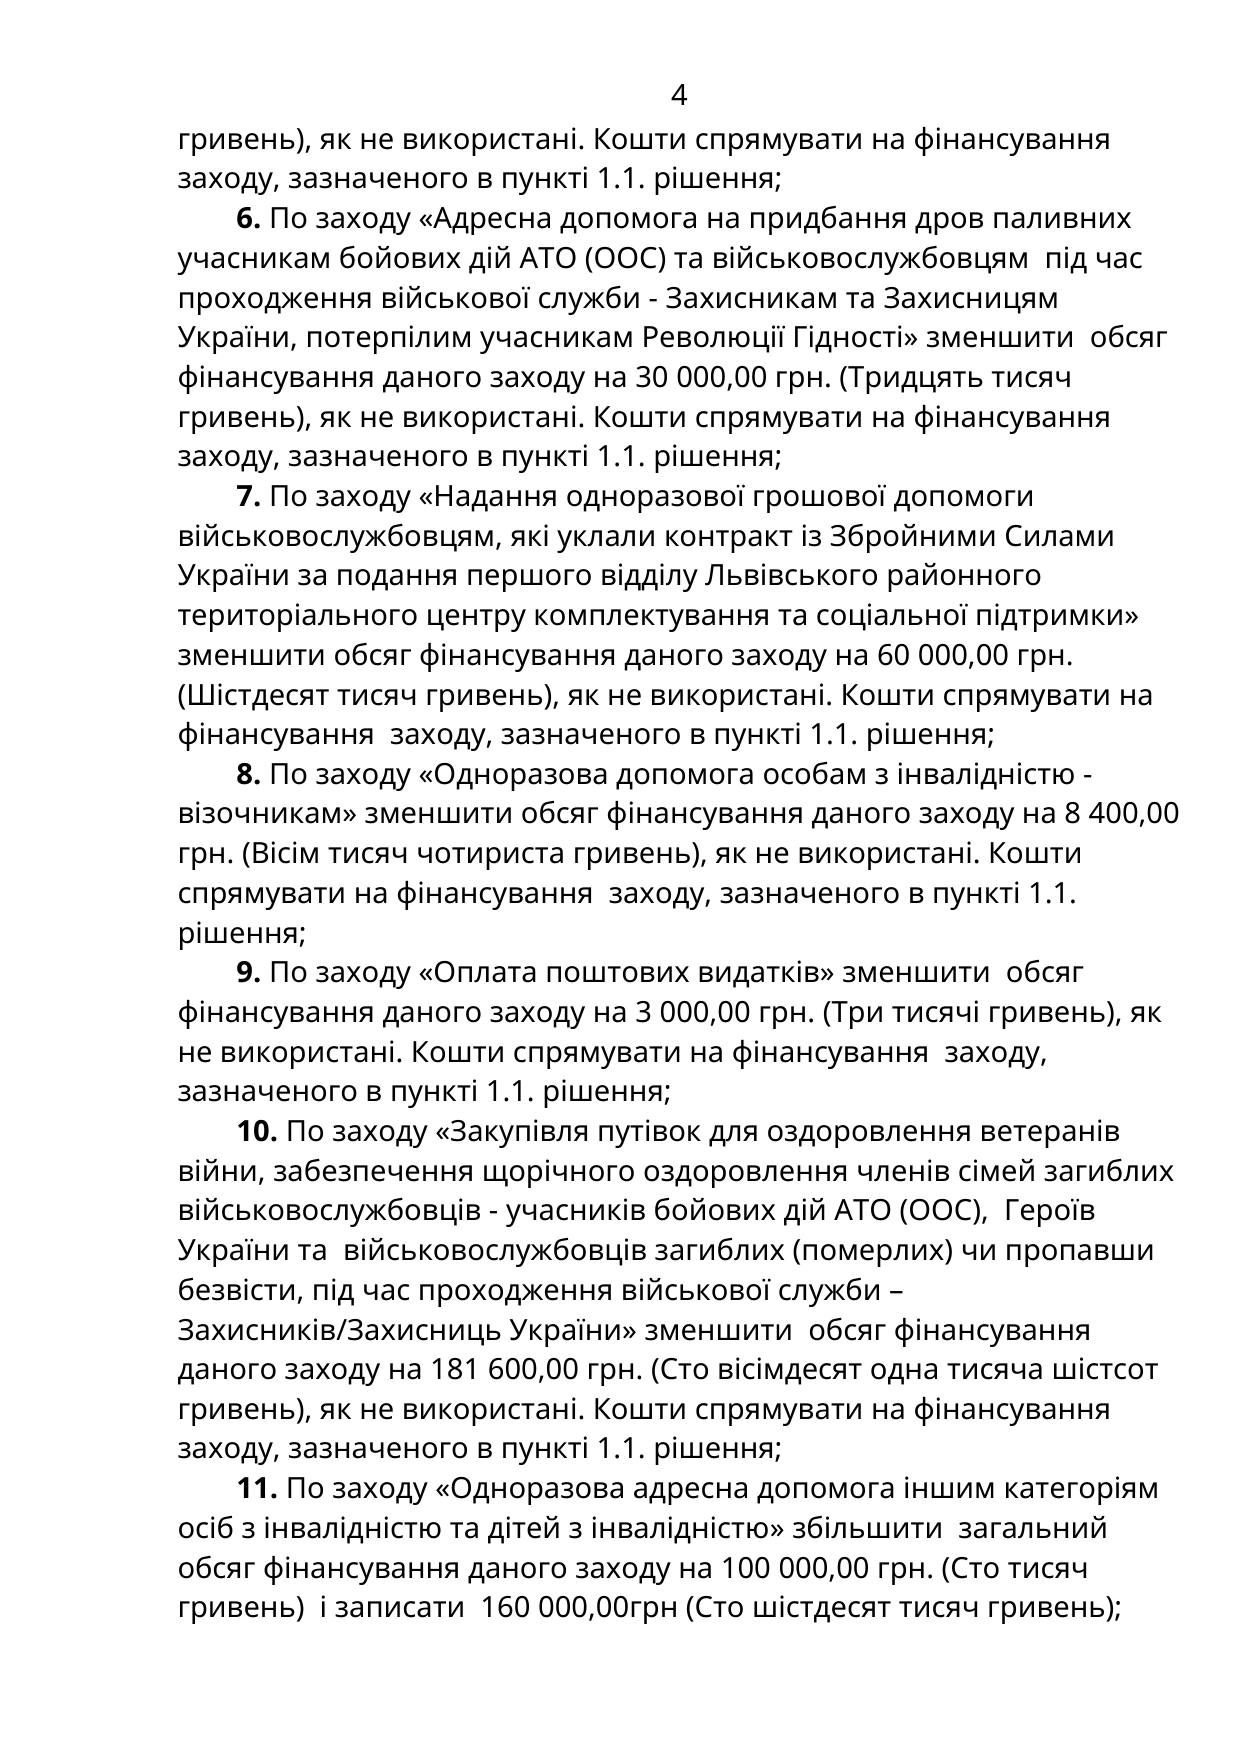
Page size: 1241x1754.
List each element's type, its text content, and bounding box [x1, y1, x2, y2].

list По заходу «Надання одноразової грошової допомоги військовослужбовцям, які уклали контракт із Збройними Силами України за подання першого відділу Львівського районного територіального центру комплектування та соціальної підтримки» зменшити обсяг фінансування даного заходу на 60 000,00 грн. (Шістдесят тисяч гривень), як не використані. Кошти спрямувати на фінансування заходу, зазначеного в пункті 1.1. рішення; [177, 475, 1181, 753]
list По заходу «Адресна допомога на придбання дров паливних учасникам бойових дій АТО (ООС) та військовослужбовцям під час проходження військової служби - Захисникам та Захисницям України, потерпілим учасникам Революції Гідності» зменшити обсяг фінансування даного заходу на 30 000,00 грн. (Тридцять тисяч гривень), як не використані. Кошти спрямувати на фінансування заходу, зазначеного в пункті 1.1. рішення; [177, 197, 1181, 475]
list По заходу «Закупівля путівок для оздоровлення ветеранів війни, забезпечення щорічного оздоровлення членів сімей загиблих військовослужбовців - учасників бойових дій АТО (ООС), Героїв України та військовослужбовців загиблих (померлих) чи пропавши безвісти, під час проходження військової служби – Захисників/Захисниць України» зменшити обсяг фінансування даного заходу на 181 600,00 грн. (Сто вісімдесят одна тисяча шістсот гривень), як не використані. Кошти спрямувати на фінансування заходу, зазначеного в пункті 1.1. рішення; [177, 1110, 1181, 1467]
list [177, 118, 1181, 197]
list По заходу «Оплата поштових видатків» зменшити обсяг фінансування даного заходу на 3 000,00 грн. (Три тисячі гривень), як не використані. Кошти спрямувати на фінансування заходу, зазначеного в пункті 1.1. рішення; [177, 952, 1181, 1110]
list По заходу «Одноразова адресна допомога іншим категоріям осіб з інвалідністю та дітей з інвалідністю» збільшити загальний обсяг фінансування даного заходу на 100 000,00 грн. (Сто тисяч гривень) і записати 160 000,00грн (Сто шістдесят тисяч гривень); [177, 1467, 1181, 1626]
list По заходу «Одноразова допомога особам з інвалідністю - візочникам» зменшити обсяг фінансування даного заходу на 8 400,00 грн. (Вісім тисяч чотириста гривень), як не використані. Кошти спрямувати на фінансування заходу, зазначеного в пункті 1.1. рішення; [177, 753, 1181, 952]
